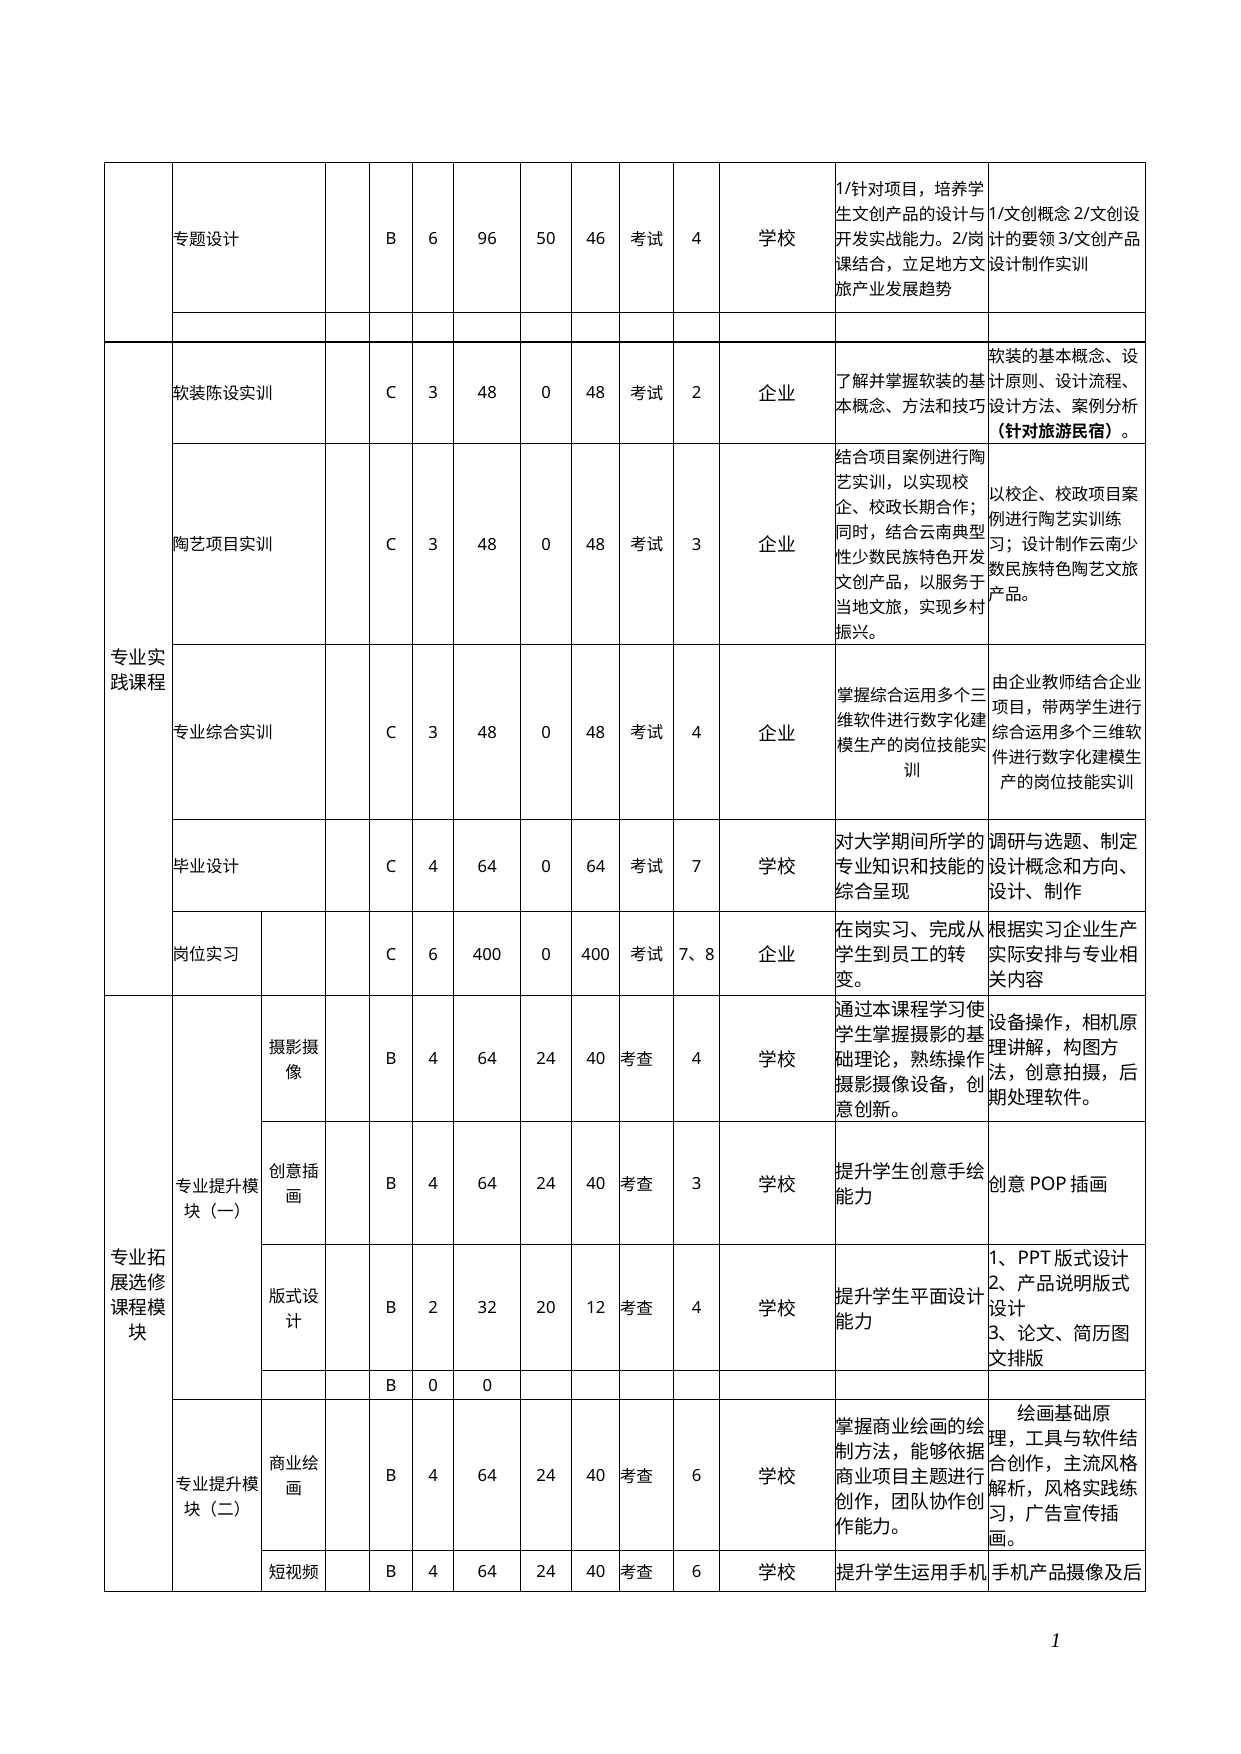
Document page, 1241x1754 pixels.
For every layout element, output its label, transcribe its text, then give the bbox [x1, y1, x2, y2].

table_cell 3 [674, 444, 719, 643]
table_cell 40 [572, 1551, 619, 1591]
table_cell 手机产品摄像及后期剪辑 [989, 1551, 1145, 1591]
table_cell 考查 [620, 1245, 673, 1370]
table_cell 掌握商业绘画的绘制方法，能够依据商业项目主题进行创作，团队协作创作能力。 [836, 1400, 988, 1550]
table_cell 学校 [720, 820, 835, 911]
table_cell 64 [454, 1122, 520, 1244]
table_cell [454, 313, 520, 341]
table_cell 48 [572, 645, 619, 819]
table_cell C [370, 645, 412, 819]
table_cell 0 [454, 1371, 520, 1399]
table_cell B [370, 1400, 412, 1550]
table_cell [370, 313, 412, 341]
table_cell 软装陈设实训 [173, 343, 325, 442]
table_cell 学校 [720, 163, 835, 312]
table_cell 48 [454, 444, 520, 643]
table_cell 7 [674, 820, 719, 911]
table_cell B [370, 996, 412, 1121]
table_cell 专业综合实训 [173, 645, 325, 819]
table_cell B [370, 1245, 412, 1370]
table_cell 1、PPT版式设计 2、产品说明版式设计 3、论文、简历图文排版 [989, 1245, 1145, 1370]
table_cell 64 [454, 1551, 520, 1591]
table_cell 通过本课程学习使学生掌握摄影的基础理论，熟练操作摄影摄像设备，创意创新。 [836, 996, 988, 1121]
table_cell 0 [521, 343, 571, 442]
table_cell [572, 1371, 619, 1399]
table_cell [572, 313, 619, 341]
table_cell 64 [454, 996, 520, 1121]
table_cell 1/文创概念2/文创设计的要领3/文创产品设计制作实训 [989, 163, 1145, 312]
table_cell [326, 912, 369, 995]
table_cell 3 [674, 1122, 719, 1244]
table_cell 考试 [620, 163, 673, 312]
table_cell 创意POP插画 [989, 1122, 1145, 1244]
table_cell 24 [521, 1551, 571, 1591]
table_cell 考试 [620, 820, 673, 911]
table_cell 考试 [620, 645, 673, 819]
table_cell 3 [413, 343, 453, 442]
table_cell 考试 [620, 444, 673, 643]
table_cell C [370, 912, 412, 995]
table_cell 企业 [720, 444, 835, 643]
table_cell B [370, 163, 412, 312]
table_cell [836, 1551, 988, 1591]
table_cell [173, 313, 325, 341]
table_cell 0 [521, 645, 571, 819]
table_cell [262, 1371, 325, 1399]
table_cell C [370, 343, 412, 442]
table_cell 12 [572, 1245, 619, 1370]
table_cell 专业提升模块（二） [173, 1400, 261, 1591]
table_cell 2 [674, 343, 719, 442]
table_cell [989, 1371, 1145, 1399]
table_cell 3 [413, 645, 453, 819]
table_cell 考试 [620, 912, 673, 995]
table_cell 96 [454, 163, 520, 312]
table_cell 50 [521, 163, 571, 312]
table_cell 40 [572, 996, 619, 1121]
table_cell [326, 313, 369, 341]
table_cell 专题设计 [173, 163, 325, 312]
table_cell 6 [413, 163, 453, 312]
table_cell 48 [454, 645, 520, 819]
table_cell 结合项目案例进行陶艺实训，以实现校企、校政长期合作；同时，结合云南典型性少数民族特色开发文创产品，以服务于当地文旅，实现乡村振兴。 [836, 444, 988, 643]
table_cell 0 [413, 1371, 453, 1399]
table_cell 学校 [720, 1245, 835, 1370]
table_cell 4 [413, 1122, 453, 1244]
table_cell 48 [572, 444, 619, 643]
table_cell [674, 313, 719, 341]
table_cell [262, 912, 325, 995]
table_cell 400 [454, 912, 520, 995]
table_cell 4 [413, 820, 453, 911]
table_cell 64 [572, 820, 619, 911]
table_cell [326, 1122, 369, 1244]
table_cell B [370, 1371, 412, 1399]
table_cell [989, 313, 1145, 341]
table_cell [521, 313, 571, 341]
table_cell 6 [413, 912, 453, 995]
table_cell [620, 313, 673, 341]
table_cell 24 [521, 996, 571, 1121]
table_cell [521, 1371, 571, 1399]
table_cell 0 [521, 820, 571, 911]
table_cell 学校 [720, 1122, 835, 1244]
table_cell 提升学生平面设计能力 [836, 1245, 988, 1370]
table_cell 24 [521, 1122, 571, 1244]
table_cell 毕业设计 [173, 820, 325, 911]
table_cell 6 [674, 1551, 719, 1591]
table_cell B [370, 1551, 412, 1591]
table_cell 根据实习企业生产实际安排与专业相关内容 [989, 912, 1145, 995]
table_cell 企业 [720, 343, 835, 442]
table_cell 20 [521, 1245, 571, 1370]
table_cell [413, 313, 453, 341]
table_cell 短视频制作 [262, 1551, 325, 1591]
table_cell 企业 [720, 912, 835, 995]
table_cell 400 [572, 912, 619, 995]
table_cell 4 [413, 996, 453, 1121]
table_cell 学校 [720, 1551, 835, 1591]
table_cell 版式设计 [262, 1245, 325, 1370]
table_cell [720, 313, 835, 341]
table_cell 了解并掌握软装的基本概念、方法和技巧 [836, 343, 988, 442]
table_cell 48 [454, 343, 520, 442]
table_cell 0 [521, 912, 571, 995]
table_cell 由企业教师结合企业项目，带两学生进行综合运用多个三维软件进行数字化建模生产的岗位技能实训 [989, 645, 1145, 819]
table_cell [326, 645, 369, 819]
table_cell 软装的基本概念、设计原则、设计流程、设计方法、案例分析（针对旅游民宿）。 [989, 343, 1145, 442]
table_cell [326, 444, 369, 643]
table_cell 46 [572, 163, 619, 312]
table_cell 32 [454, 1245, 520, 1370]
table_cell 40 [572, 1400, 619, 1550]
table_cell 提升学生创意手绘能力 [836, 1122, 988, 1244]
table_cell 专业提升模块（一） [173, 996, 261, 1399]
table_cell B [370, 1122, 412, 1244]
table_cell 2 [413, 1245, 453, 1370]
table_cell 绘画基础原理，工具与软件结合创作，主流风格解析，风格实践练习，广告宣传插画。 [989, 1400, 1145, 1550]
table_cell [326, 163, 369, 312]
table_cell [326, 343, 369, 442]
table_cell 掌握综合运用多个三维软件进行数字化建模生产的岗位技能实训 [836, 645, 988, 819]
table_cell 7、8 [674, 912, 719, 995]
table_cell [836, 1371, 988, 1399]
table_cell [326, 1551, 369, 1591]
table_cell 陶艺项目实训 [173, 444, 325, 643]
table_cell 4 [674, 996, 719, 1121]
table_cell 0 [521, 444, 571, 643]
table_cell 6 [674, 1400, 719, 1550]
table_cell [620, 1371, 673, 1399]
table_cell 调研与选题、制定设计概念和方向、设计、制作 [989, 820, 1145, 911]
table_cell [674, 1371, 719, 1399]
table_cell [326, 820, 369, 911]
table_cell 40 [572, 1122, 619, 1244]
table_cell 4 [413, 1400, 453, 1550]
table_cell [326, 996, 369, 1121]
table_cell 学校 [720, 996, 835, 1121]
table_cell 对大学期间所学的专业知识和技能的综合呈现 [836, 820, 988, 911]
table_cell 1/针对项目，培养学生文创产品的设计与开发实战能力。2/岗课结合，立足地方文旅产业发展趋势 [836, 163, 988, 312]
table_cell [326, 1400, 369, 1550]
table_cell 考查 [620, 1551, 673, 1591]
table_cell 48 [572, 343, 619, 442]
table_cell 摄影摄像 [262, 996, 325, 1121]
table_cell 4 [674, 645, 719, 819]
table_cell 企业 [720, 645, 835, 819]
table_cell 考试 [620, 343, 673, 442]
table_cell 4 [674, 163, 719, 312]
table_cell 64 [454, 820, 520, 911]
table_cell C [370, 444, 412, 643]
table_cell [836, 313, 988, 341]
table_cell 专业实践课程 [105, 343, 172, 995]
table_cell [326, 1371, 369, 1399]
table_cell 64 [454, 1400, 520, 1550]
table_cell 考查 [620, 1400, 673, 1550]
table_cell 以校企、校政项目案例进行陶艺实训练习；设计制作云南少数民族特色陶艺文旅产品。 [989, 444, 1145, 643]
table_cell 24 [521, 1400, 571, 1550]
table_cell 4 [674, 1245, 719, 1370]
table_cell 考查 [620, 1122, 673, 1244]
table_cell 商业绘画 [262, 1400, 325, 1550]
table_cell 学校 [720, 1400, 835, 1550]
table_cell 考查 [620, 996, 673, 1121]
table_cell 专业拓展选修课程模块 [105, 996, 172, 1591]
table_cell 4 [413, 1551, 453, 1591]
table_cell 3 [413, 444, 453, 643]
table_cell [720, 1371, 835, 1399]
table_cell [326, 1245, 369, 1370]
table_cell 岗位实习 [173, 912, 261, 995]
table_cell 创意插画 [262, 1122, 325, 1244]
table_cell 在岗实习、完成从学生到员工的转变。 [836, 912, 988, 995]
table_cell C [370, 820, 412, 911]
table_cell 设备操作，相机原理讲解，构图方法，创意拍摄，后期处理软件。 [989, 996, 1145, 1121]
